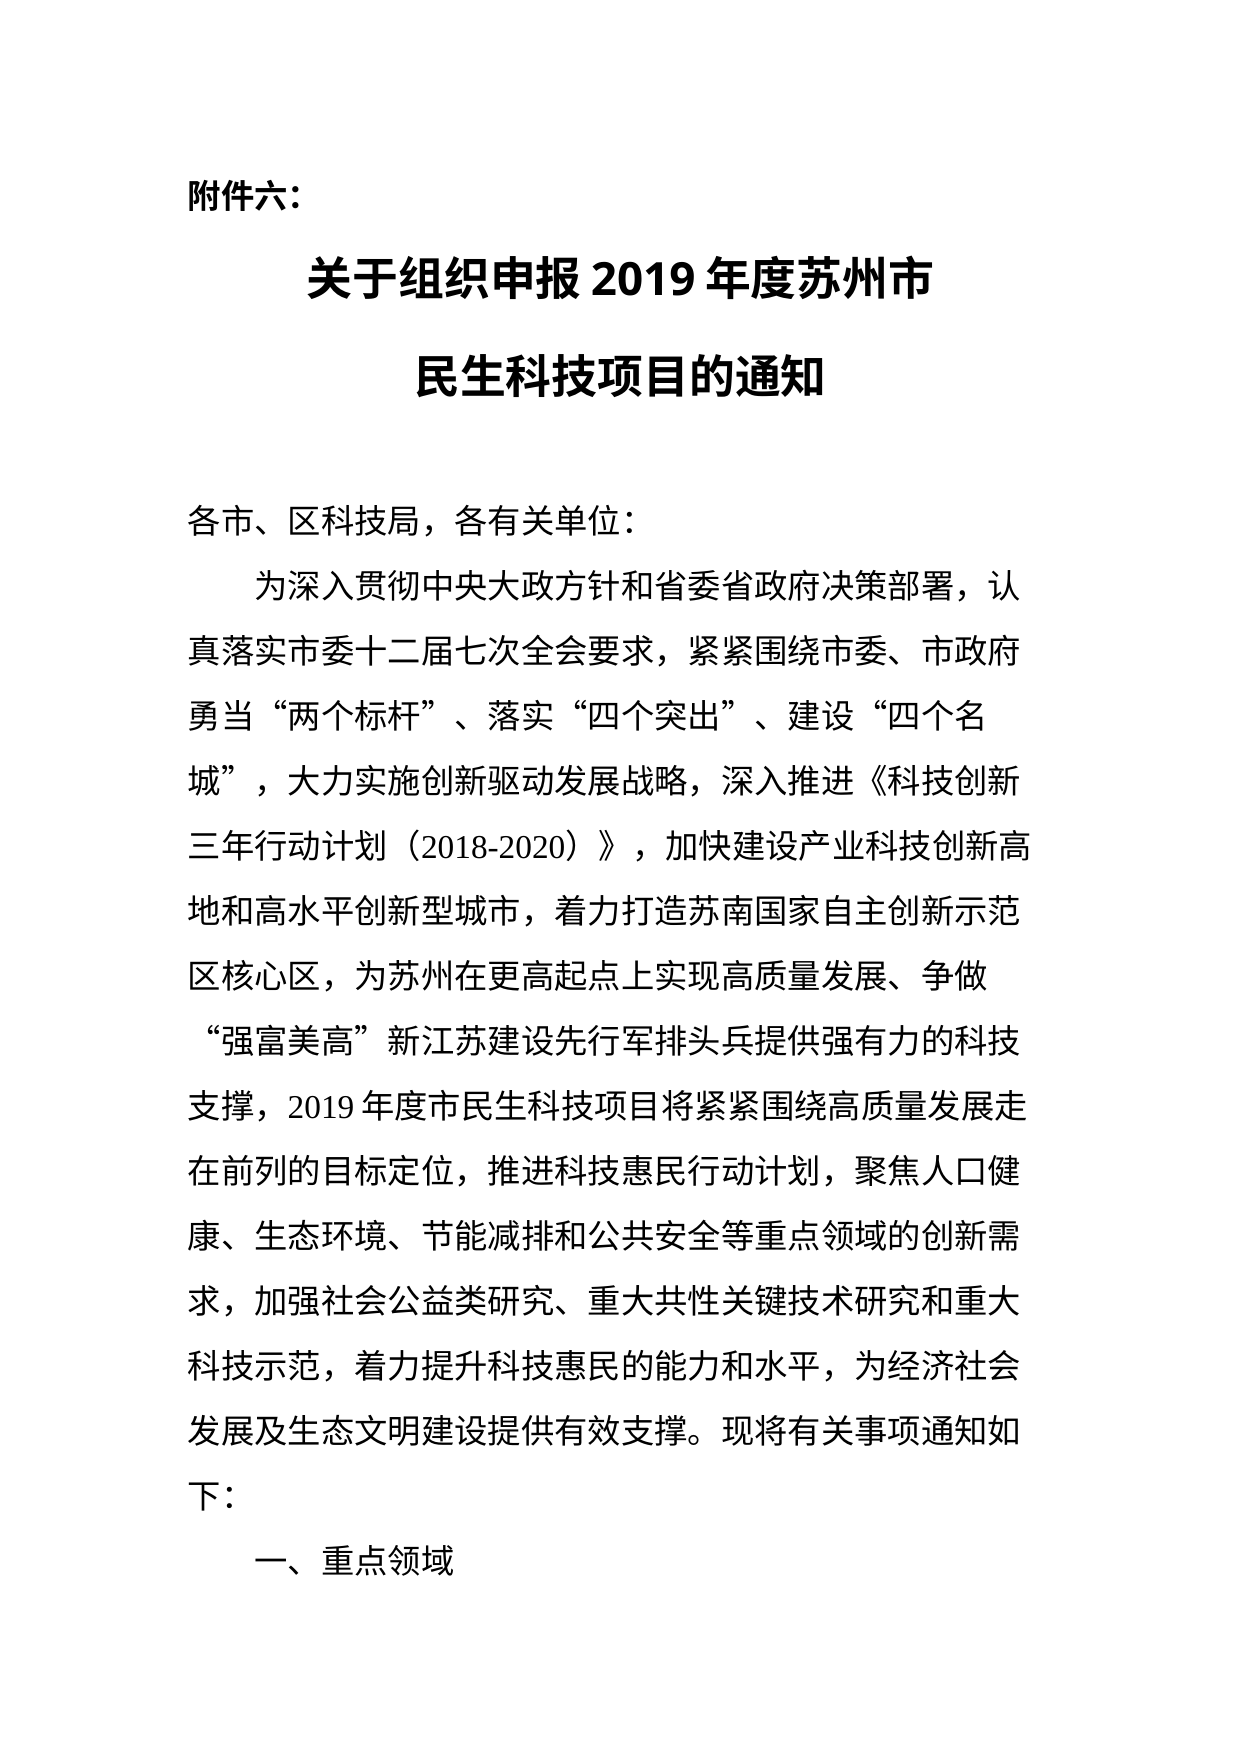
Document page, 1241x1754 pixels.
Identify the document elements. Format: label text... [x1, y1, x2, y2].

text 一、重点领域 [187, 1527, 1053, 1592]
text 为深入贯彻中央大政方针和省委省政府决策部署，认真落实市委十二届七次全会要求，紧紧围绕市委、市政府勇当“两个标杆”、落实“四个突出”、建设“四个名城”，大力实施创新驱动发展战略，深入推进《科技创新三年行动计划（2018-2020）》，加快建设产业科技创新高地和高水平创新型城市，着力打造苏南国家自主创新示范区核心区，为苏州在更高起点上实现高质量发展、争做“强富美高”新江苏建设先行军排头兵提供强有力的科技支撑，2019年度市民生科技项目将紧紧围绕高质量发展走在前列的目标定位，推进科技惠民行动计划，聚焦人口健康、生态环境、节能减排和公共安全等重点领域的创新需求，加强社会公益类研究、重大共性关键技术研究和重大科技示范，着力提升科技惠民的能力和水平，为经济社会发展及生态文明建设提供有效支撑。现将有关事项通知如下： [187, 552, 1053, 1527]
text 关于组织申报2019年度苏州市 [187, 227, 1053, 324]
text 民生科技项目的通知 [187, 324, 1053, 422]
text 各市、区科技局，各有关单位： [187, 487, 1053, 552]
text 附件六： [187, 162, 1053, 227]
